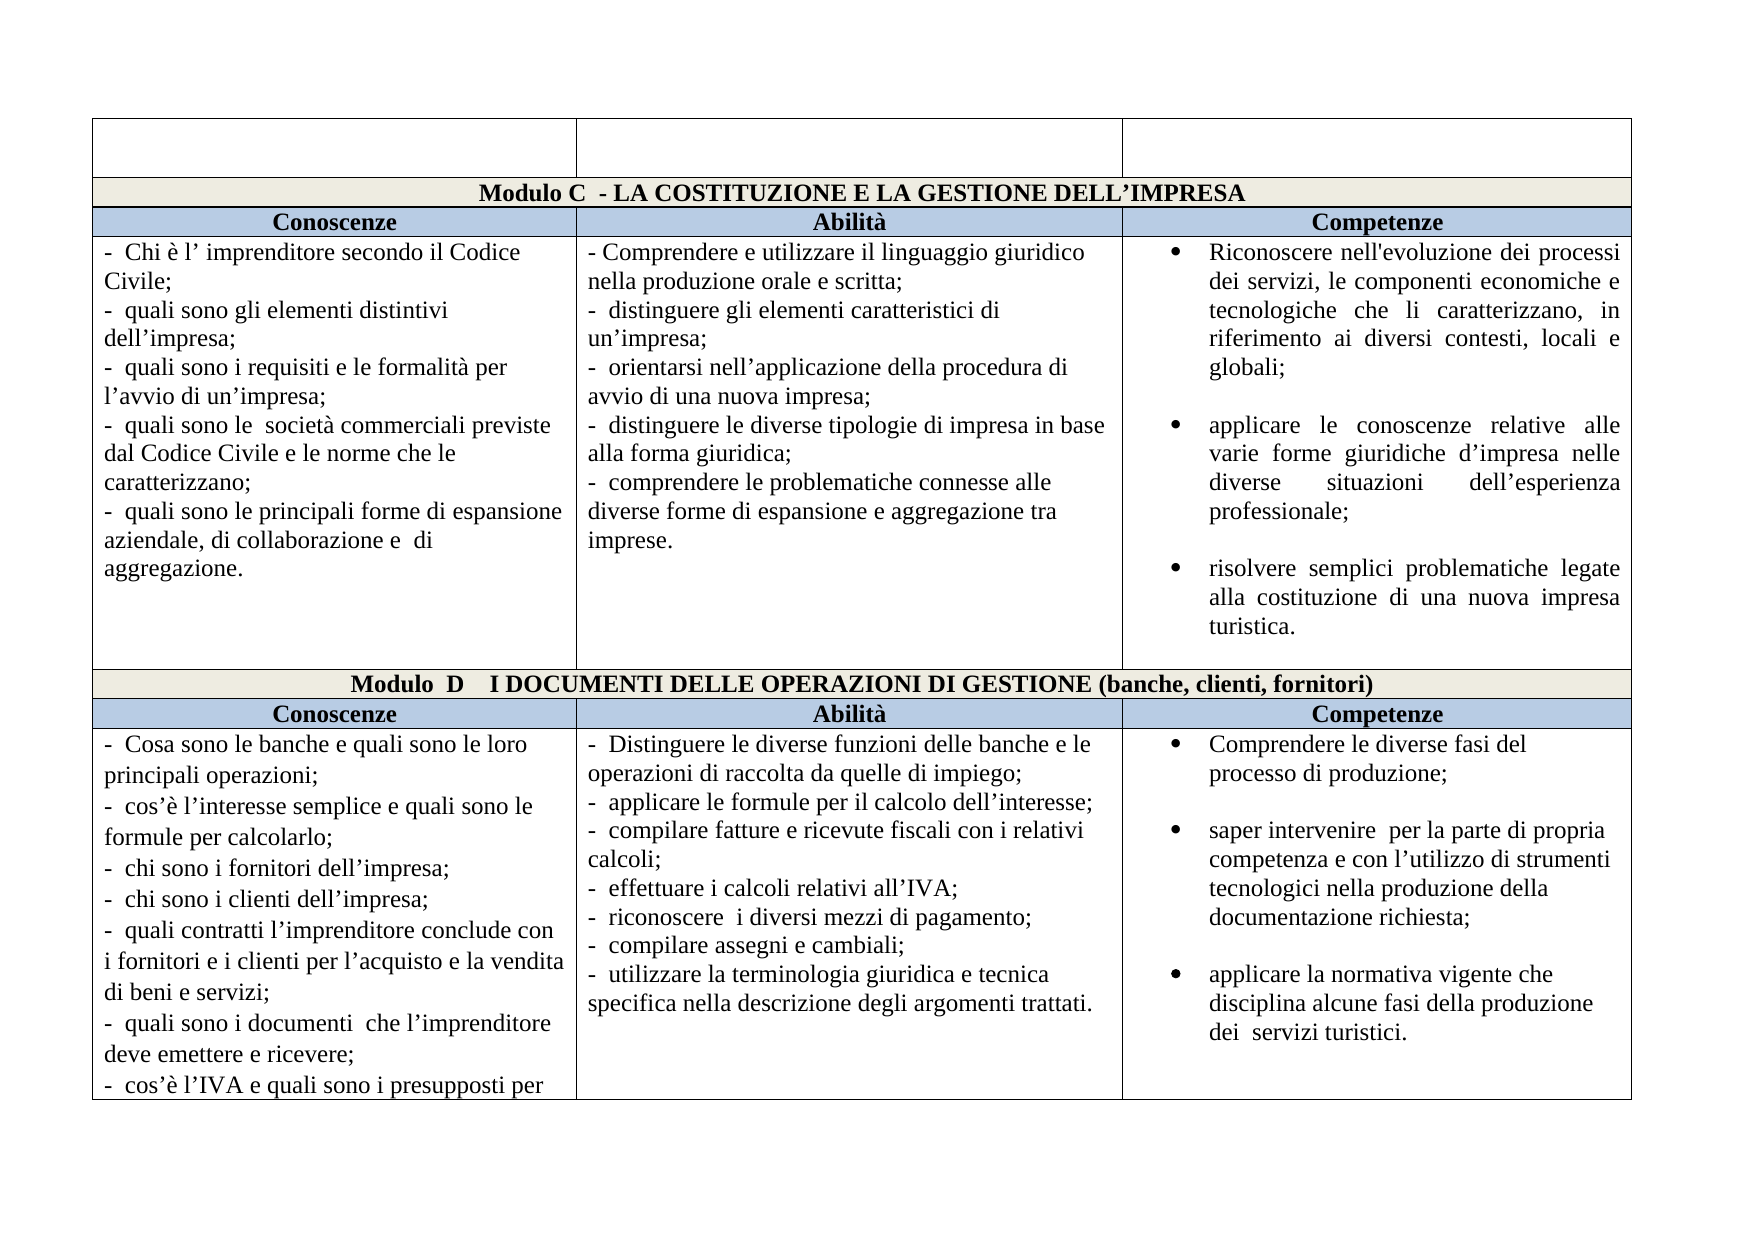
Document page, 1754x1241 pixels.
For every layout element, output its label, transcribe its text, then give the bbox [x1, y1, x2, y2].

table_cell Conoscenze [93, 699, 576, 728]
table_cell Competenze [1123, 699, 1631, 728]
table_cell - Chi è l’ imprenditore secondo il Codice Civile; - quali sono gli elementi distintivi dell’impresa; - quali sono i requisiti e le formalità per l’avvio di un’impresa; - quali sono le società commerciali previste dal Codice Civile e le norme che le caratterizzano; - quali sono le principali forme di espansione aziendale, di collaborazione e di aggregazione. [93, 237, 576, 668]
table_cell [93, 729, 576, 1099]
table_cell Conoscenze [93, 208, 576, 236]
table_cell - Comprendere e utilizzare il linguaggio giuridico nella produzione orale e scritta; - distinguere gli elementi caratteristici di un’impresa; - orientarsi nell’applicazione della procedura di avvio di una nuova impresa; - distinguere le diverse tipologie di impresa in base alla forma giuridica; - comprendere le problematiche connesse alle diverse forme di espansione e aggregazione tra imprese. [577, 237, 1122, 668]
table_cell Modulo D I DOCUMENTI DELLE OPERAZIONI DI GESTIONE (banche, clienti, fornitori) [93, 670, 1631, 698]
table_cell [577, 119, 1122, 177]
table_cell Competenze [1123, 208, 1631, 236]
table_cell Abilità [577, 208, 1122, 236]
table_cell Abilità [577, 699, 1122, 728]
table_cell Modulo C - LA COSTITUZIONE E LA GESTIONE DELL’IMPRESA [93, 178, 1631, 206]
table_cell Riconoscere nell'evoluzione dei processi dei servizi, le componenti economiche e tecnologiche che li caratterizzano, in riferimento ai diversi contesti, locali e globali; applicare le conoscenze relative alle varie forme giuridiche d’impresa nelle diverse situazioni dell’esperienza professionale; risolvere semplici problematiche legate alla costituzione di una nuova impresa turistica. [1123, 237, 1631, 668]
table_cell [1123, 119, 1631, 177]
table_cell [93, 119, 576, 177]
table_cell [1123, 729, 1631, 1099]
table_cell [577, 729, 1122, 1099]
